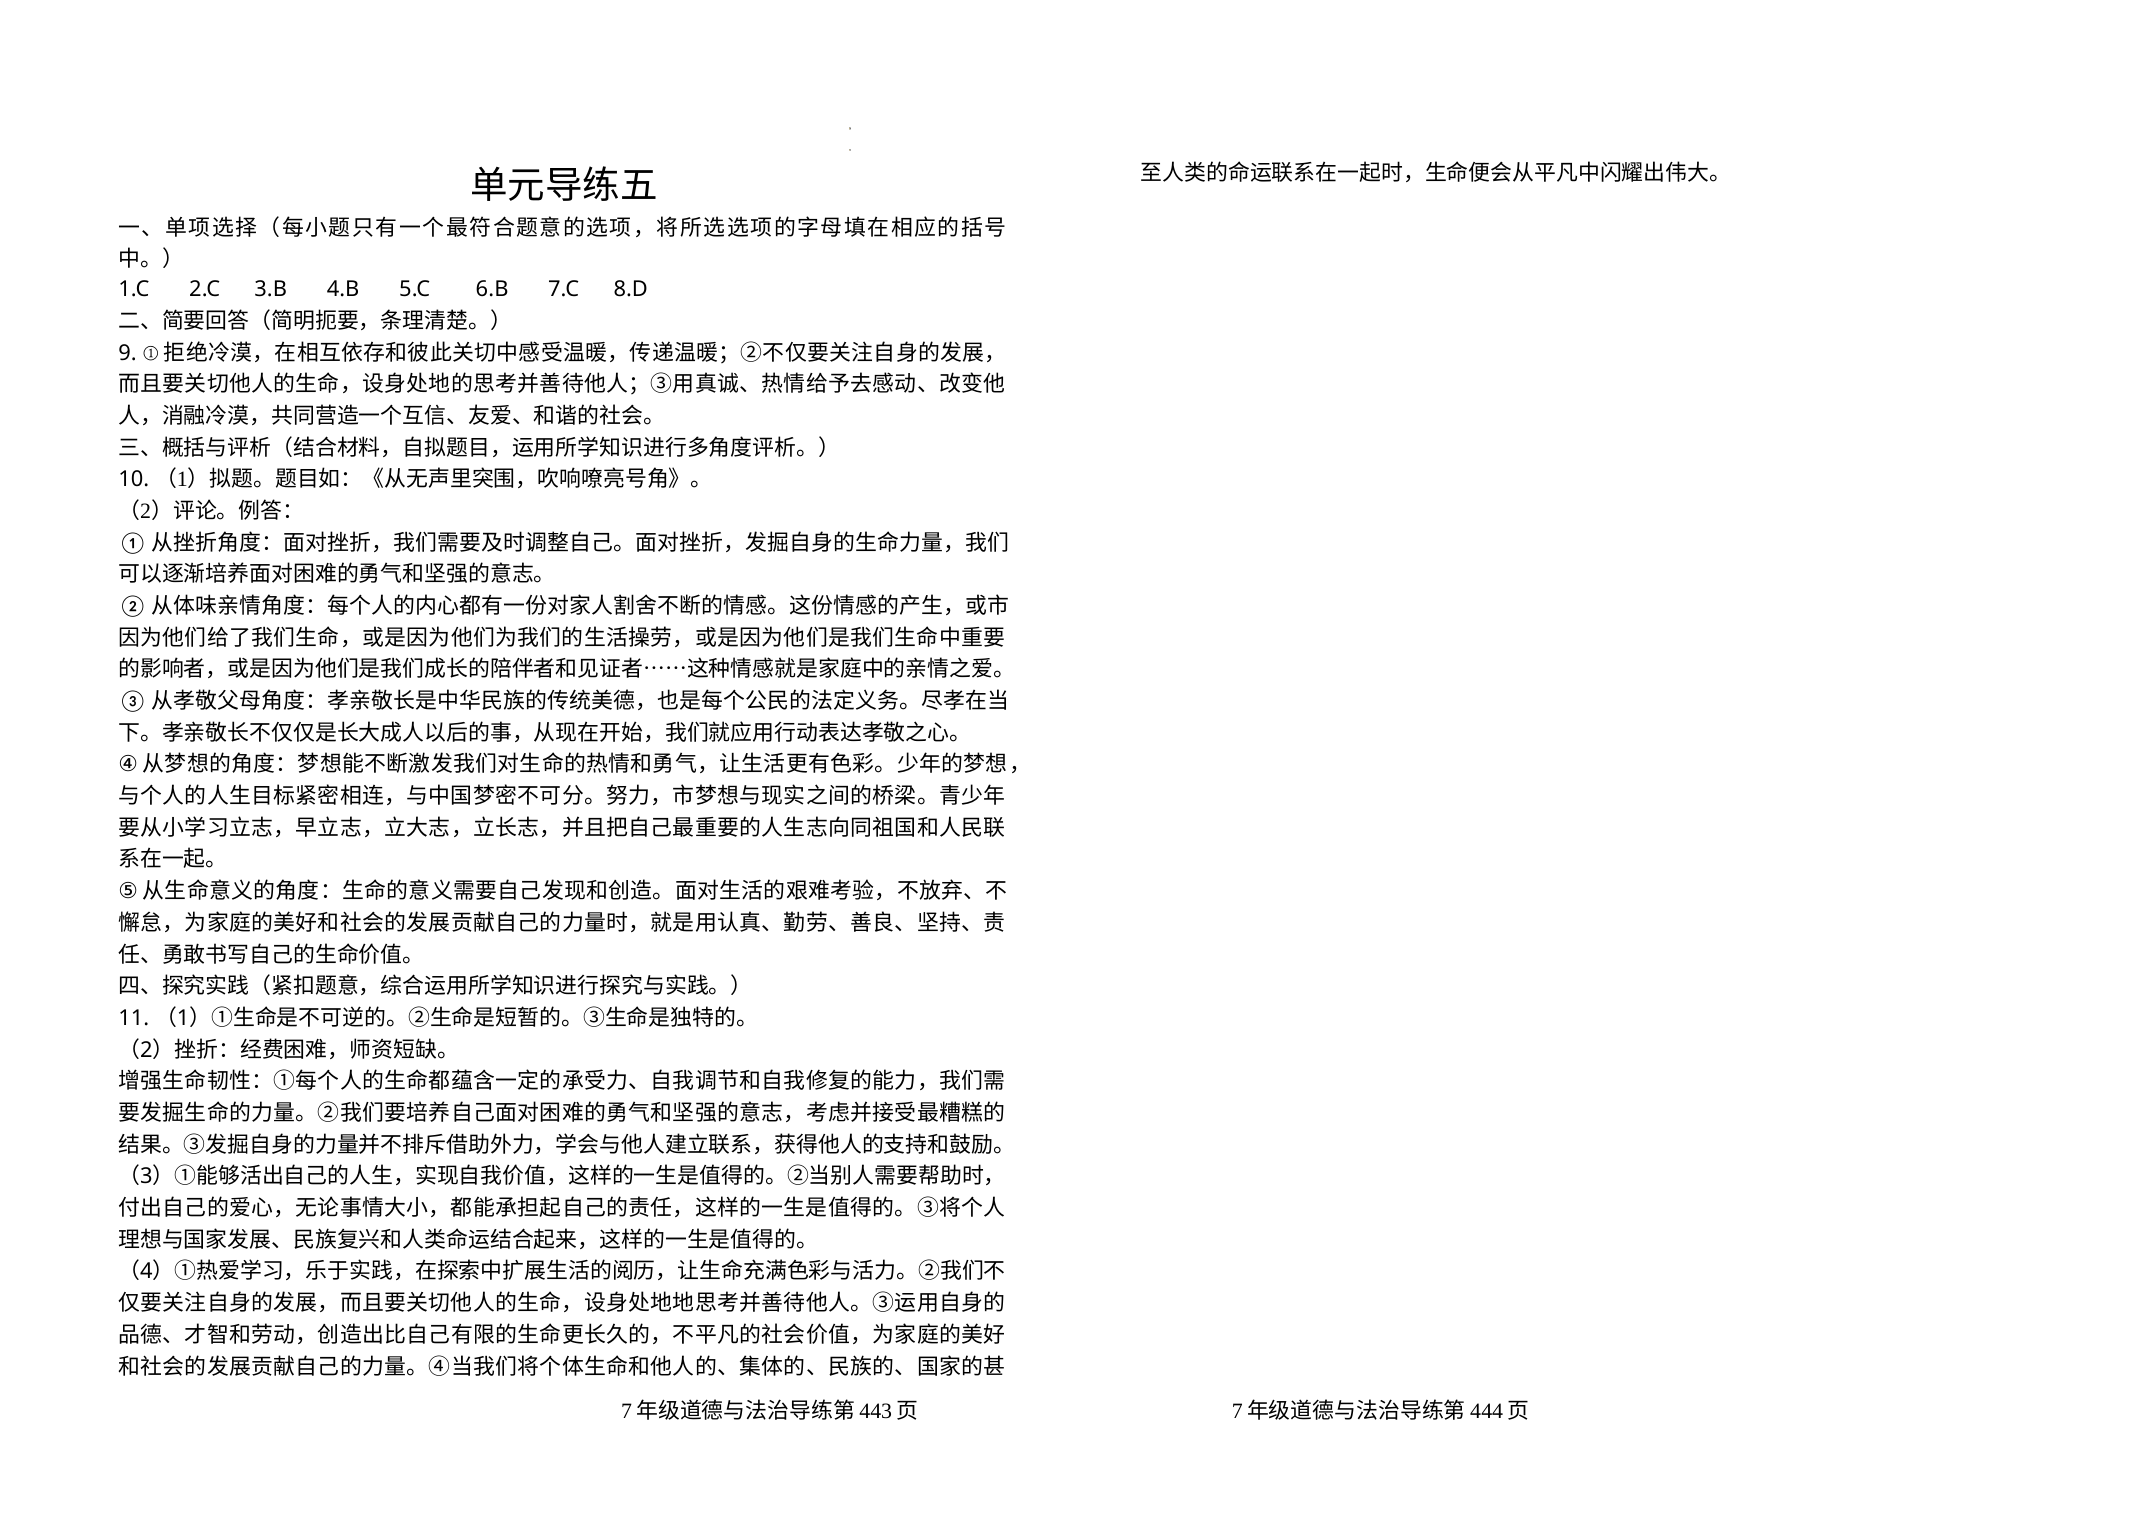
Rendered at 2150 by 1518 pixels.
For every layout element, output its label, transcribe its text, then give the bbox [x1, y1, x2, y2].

text ②从体味亲情角度：每个人的内心都有一份对家人割舍不断的情感。这份情感的产生，或市因为他们给了我们生命，或是因为他们为我们的生活操劳，或是因为他们是我们生命中重要的影响者，或是因为他们是我们成长的陪伴者和见证者……这种情感就是家庭中的亲情之爱。 [118, 588, 1009, 683]
text （4）①热爱学习，乐于实践，在探索中扩展生活的阅历，让生命充满色彩与活力。②我们不仅要关注自身的发展，而且要关切他人的生命，设身处地地思考并善待他人。③运用自身的品德、才智和劳动，创造出比自己有限的生命更长久的，不平凡的社会价值，为家庭的美好和社会的发展贡献自己的力量。④当我们将个体生命和他人的、集体的、民族的、国家的甚至人类的命运联系在一起时，生命便会从平凡中闪耀出伟大。 [1140, 155, 2031, 187]
text 单元导练五 [118, 155, 1009, 210]
text 增强生命韧性：①每个人的生命都蕴含一定的承受力、自我调节和自我修复的能力，我们需要发掘生命的力量。②我们要培养自己面对困难的勇气和坚强的意志，考虑并接受最糟糕的结果。③发掘自身的力量并不排斥借助外力，学会与他人建立联系，获得他人的支持和鼓励。 [118, 1063, 1009, 1158]
text ③从孝敬父母角度：孝亲敬长是中华民族的传统美德，也是每个公民的法定义务。尽孝在当下。孝亲敬长不仅仅是长大成人以后的事，从现在开始，我们就应用行动表达孝敬之心。 [118, 683, 1009, 746]
text 9. ①拒绝冷漠，在相互依存和彼此关切中感受温暖，传递温暖；②不仅要关注自身的发展，而且要关切他人的生命，设身处地的思考并善待他人；③用真诚、热情给予去感动、改变他人，消融冷漠，共同营造一个互信、友爱、和谐的社会。 [118, 334, 1009, 429]
text （4）①热爱学习，乐于实践，在探索中扩展生活的阅历，让生命充满色彩与活力。②我们不仅要关注自身的发展，而且要关切他人的生命，设身处地地思考并善待他人。③运用自身的品德、才智和劳动，创造出比自己有限的生命更长久的，不平凡的社会价值，为家庭的美好和社会的发展贡献自己的力量。④当我们将个体生命和他人的、集体的、民族的、国家的甚至人类的命运联系在一起时，生命便会从平凡中闪耀出伟大。 [118, 1253, 1009, 1380]
text 三、概括与评析（结合材料，自拟题目，运用所学知识进行多角度评析。） [118, 429, 1009, 461]
text 10. （1）拟题。题目如：《从无声里突围，吹响嘹亮号角》。 [118, 461, 1009, 493]
text ⑤从生命意义的角度：生命的意义需要自己发现和创造。面对生活的艰难考验，不放弃、不懈怠，为家庭的美好和社会的发展贡献自己的力量时，就是用认真、勤劳、善良、坚持、责任、勇敢书写自己的生命价值。 [118, 873, 1009, 968]
text 四、探究实践（紧扣题意，综合运用所学知识进行探究与实践。） [118, 968, 1009, 1000]
text ①从挫折角度：面对挫折，我们需要及时调整自己。面对挫折，发掘自身的生命力量，我们可以逐渐培养面对困难的勇气和坚强的意志。 [118, 525, 1009, 588]
text ④从梦想的角度：梦想能不断激发我们对生命的热情和勇气，让生活更有色彩。少年的梦想，与个人的人生目标紧密相连，与中国梦密不可分。努力，市梦想与现实之间的桥梁。青少年要从小学习立志，早立志，立大志，立长志，并且把自己最重要的人生志向同祖国和人民联系在一起。 [118, 746, 1009, 873]
text 11. （1）①生命是不可逆的。②生命是短暂的。③生命是独特的。 [118, 1000, 1009, 1032]
text （2）挫折：经费困难，师资短缺。 [118, 1032, 1009, 1063]
text 二、简要回答（简明扼要，条理清楚。） [118, 303, 1009, 334]
text 1.C 2.C 3.B 4.B 5.C 6.B 7.C 8.D [118, 273, 1009, 303]
text （2）评论。例答： [118, 493, 1009, 525]
text 一、单项选择（每小题只有一个最符合题意的选项，将所选选项的字母填在相应的括号中。） [118, 210, 1009, 273]
text （3）①能够活出自己的人生，实现自我价值，这样的一生是值得的。②当别人需要帮助时，付出自己的爱心，无论事情大小，都能承担起自己的责任，这样的一生是值得的。③将个人理想与国家发展、民族复兴和人类命运结合起来，这样的一生是值得的。 [118, 1158, 1009, 1253]
